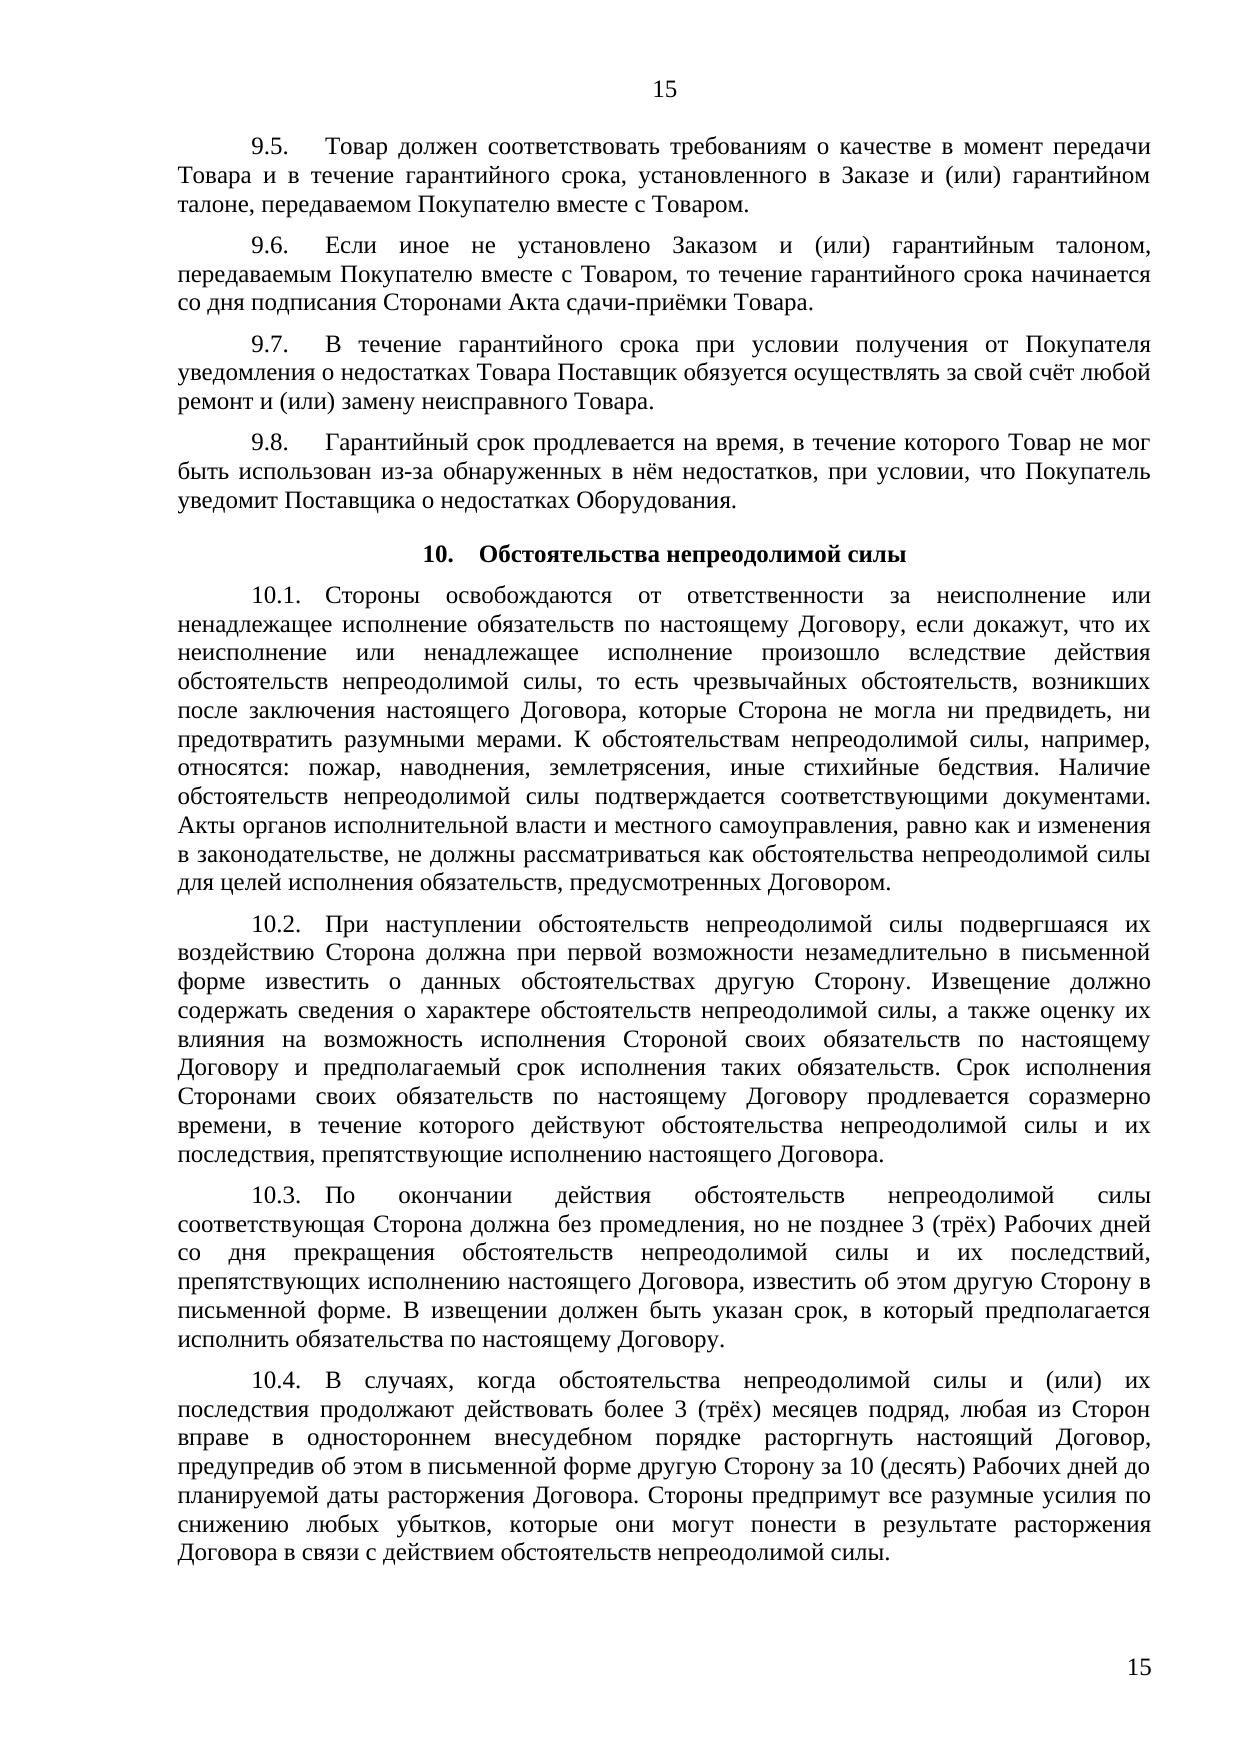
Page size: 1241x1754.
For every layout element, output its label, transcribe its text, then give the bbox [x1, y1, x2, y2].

list В течение гарантийного срока при условии получения от Покупателя уведомления о недостатках Товара Поставщик обязуется осуществлять за свой счёт любой ремонт и (или) замену неисправного Товара. [177, 329, 1152, 415]
list Гарантийный срок продлевается на время, в течение которого Товар не мог быть использован из-за обнаруженных в нём недостатков, при условии, что Покупатель уведомит Поставщика о недостатках Оборудования. [177, 427, 1152, 514]
list По окончании действия обстоятельств непреодолимой силы соответствующая Сторона должна без промедления, но не позднее 3 (трёх) Рабочих дней со дня прекращения обстоятельств непреодолимой силы и их последствий, препятствующих исполнению настоящего Договора, известить об этом другую Сторону в письменной форме. В извещении должен быть указан срок, в который предполагается исполнить обязательства по настоящему Договору. [177, 1180, 1152, 1352]
list В случаях, когда обстоятельства непреодолимой силы и (или) их последствия продолжают действовать более 3 (трёх) месяцев подряд, любая из Сторон вправе в одностороннем внесудебном порядке расторгнуть настоящий Договор, предупредив об этом в письменной форме другую Сторону за 10 (десять) Рабочих дней до планируемой даты расторжения Договора. Стороны предпримут все разумные усилия по снижению любых убытков, которые они могут понести в результате расторжения Договора в связи с действием обстоятельств непреодолимой силы. [177, 1365, 1152, 1566]
list Товар должен соответствовать требованиям о качестве в момент передачи Товара и в течение гарантийного срока, установленного в Заказе и (или) гарантийном талоне, передаваемом Покупателю вместе с Товаром. [177, 131, 1152, 217]
list Если иное не установлено Заказом и (или) гарантийным талоном, передаваемым Покупателю вместе с Товаром, то течение гарантийного срока начинается со дня подписания Сторонами Акта сдачи-приёмки Товара. [177, 230, 1152, 316]
list При наступлении обстоятельств непреодолимой силы подвергшаяся их воздействию Сторона должна при первой возможности незамедлительно в письменной форме известить о данных обстоятельствах другую Сторону. Извещение должно содержать сведения о характере обстоятельств непреодолимой силы, а также оценку их влияния на возможность исполнения Стороной своих обязательств по настоящему Договору и предполагаемый срок исполнения таких обязательств. Срок исполнения Сторонами своих обязательств по настоящему Договору продлевается соразмерно времени, в течение которого действуют обстоятельства непреодолимой силы и их последствия, препятствующие исполнению настоящего Договора. [177, 909, 1152, 1167]
list Обстоятельства непреодолимой силы [177, 539, 1152, 567]
list Стороны освобождаются от ответственности за неисполнение или ненадлежащее исполнение обязательств по настоящему Договору, если докажут, что их неисполнение или ненадлежащее исполнение произошло вследствие действия обстоятельств непреодолимой силы, то есть чрезвычайных обстоятельств, возникших после заключения настоящего Договора, которые Сторона не могла ни предвидеть, ни предотвратить разумными мерами. К обстоятельствам непреодолимой силы, например, относятся: пожар, наводнения, землетрясения, иные стихийные бедствия. Наличие обстоятельств непреодолимой силы подтверждается соответствующими документами. Акты органов исполнительной власти и местного самоуправления, равно как и изменения в законодательстве, не должны рассматриваться как обстоятельства непреодолимой силы для целей исполнения обязательств, предусмотренных Договором. [177, 580, 1152, 896]
